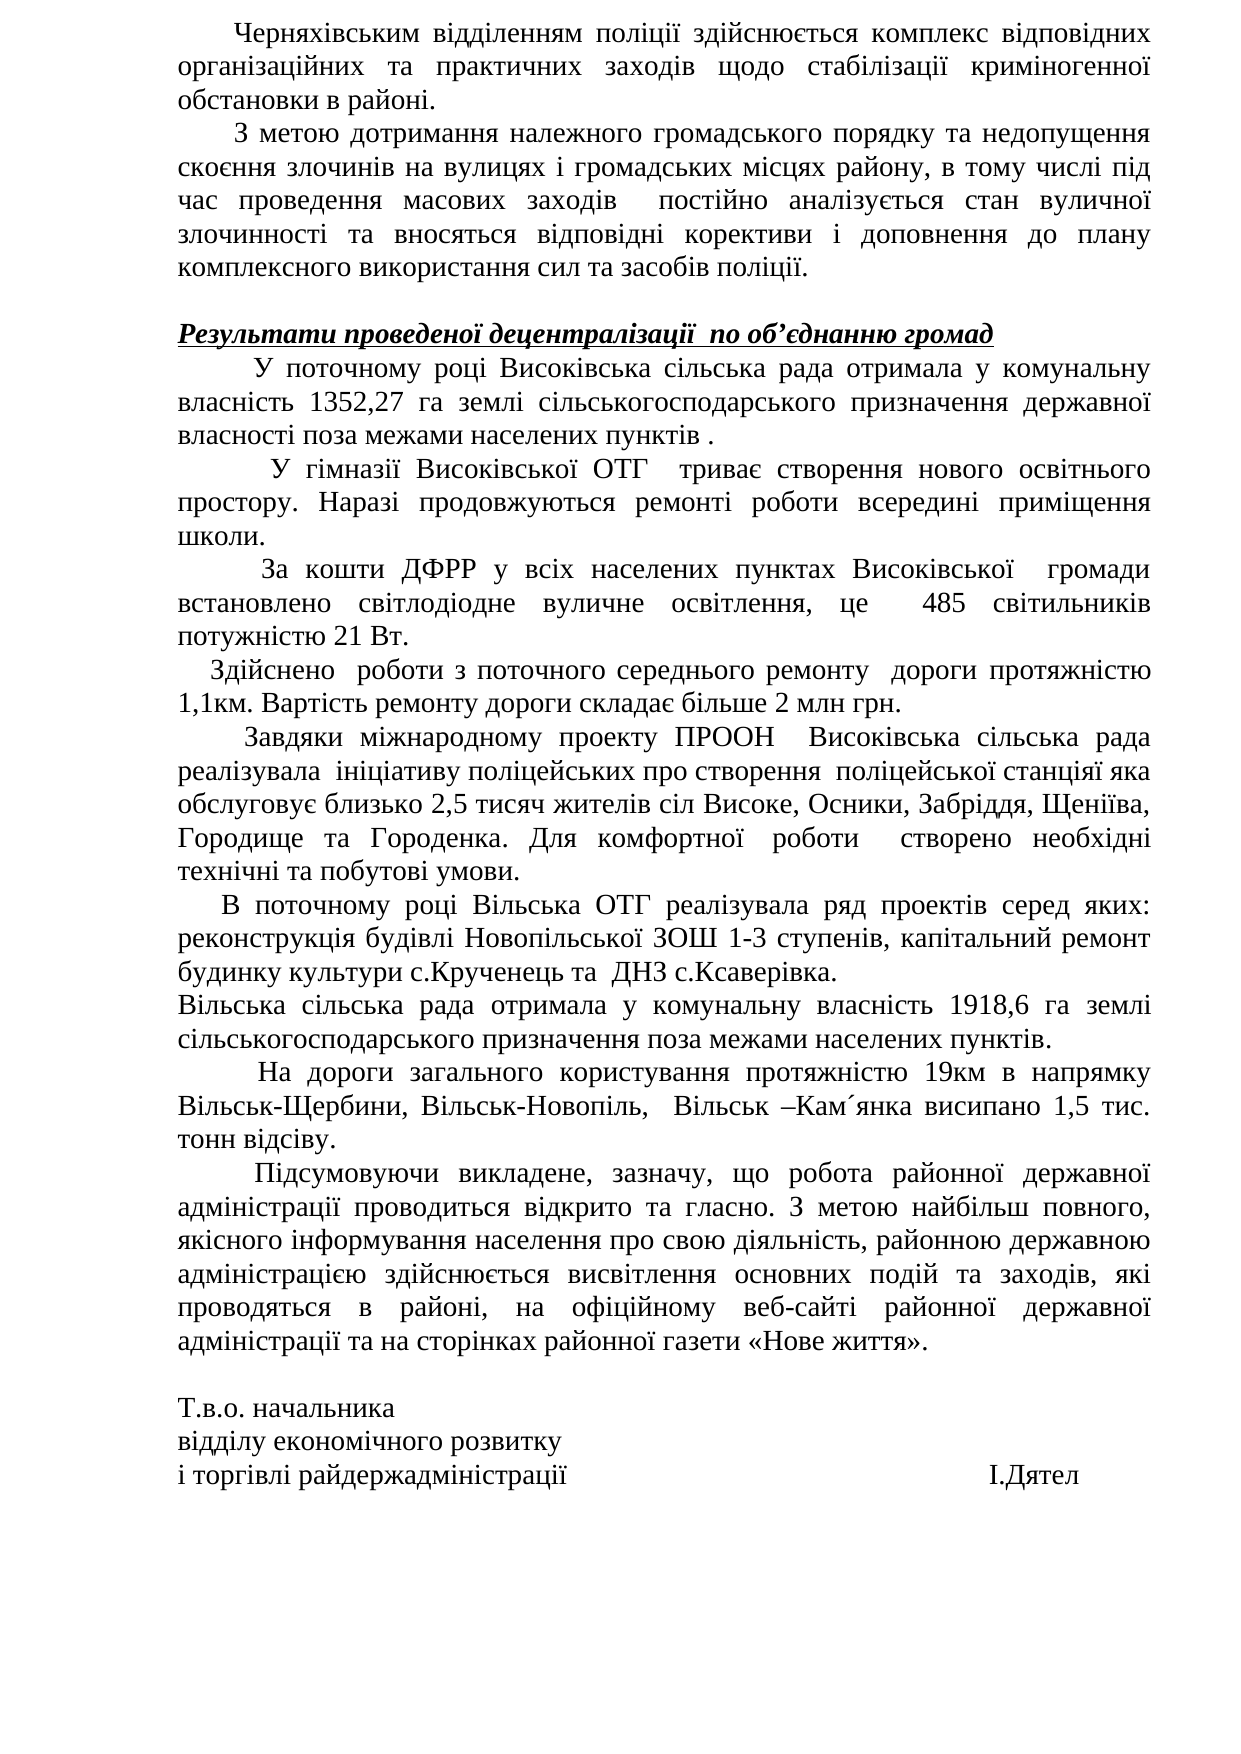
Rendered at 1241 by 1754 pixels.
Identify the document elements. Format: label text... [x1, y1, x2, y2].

text В поточному році Вільська ОТГ реалізувала ряд проектів серед яких: реконструкція будівлі Новопільської ЗОШ 1-3 ступенів, капітальний ремонт будинку культури с.Крученець та ДНЗ с.Ксаверівка. [177, 887, 1152, 987]
text Результати проведеної децентралізації по об’єднанню громад [177, 317, 1152, 350]
text Черняхівським відділенням поліції здійснюється комплекс відповідних організаційних та практичних заходів щодо стабілізації криміногенної обстановки в районі. [177, 15, 1152, 115]
text У поточному році Високівська сільська рада отримала у комунальну власність 1352,27 га землі сільськогосподарського призначення державної власності поза межами населених пунктів . [177, 350, 1152, 451]
text На дороги загального користування протяжністю 19км в напрямку Вільськ-Щербини, Вільськ-Новопіль, Вільськ –Кам´янка висипано 1,5 тис. тонн відсіву. [177, 1054, 1152, 1155]
text Т.в.о. начальника [177, 1390, 1152, 1423]
text і торгівлі райдержадміністрації І.Дятел [177, 1457, 1152, 1491]
text Здійснено роботи з поточного середнього ремонту дороги протяжністю 1,1км. Вартість ремонту дороги складає більше 2 млн грн. [177, 652, 1152, 719]
text відділу економічного розвитку [177, 1423, 1152, 1457]
text За кошти ДФРР у всіх населених пунктах Високівської громади встановлено світлодіодне вуличне освітлення, це 485 світильників потужністю 21 Вт. [177, 551, 1152, 652]
text Підсумовуючи викладене, зазначу, що робота районної державної адміністрації проводиться відкрито та гласно. З метою найбільш повного, якісного інформування населення про свою діяльність, районною державною адміністрацією здійснюється висвітлення основних подій та заходів, які проводяться в районі, на офіційному веб-сайті районної державної адміністрації та на сторінках районної газети «Нове життя». [177, 1155, 1152, 1356]
text У гімназії Високівської ОТГ триває створення нового освітнього простору. Наразі продовжуються ремонті роботи всередині приміщення школи. [177, 451, 1152, 551]
text Вільська сільська рада отримала у комунальну власність 1918,6 га землі сільськогосподарського призначення поза межами населених пунктів. [177, 987, 1152, 1054]
text Завдяки міжнародному проекту ПРООН Високівська сільська рада реалізувала ініціативу поліцейських про створення поліцейської станціяї яка обслуговує близько 2,5 тисяч жителів сіл Високе, Осники, Забріддя, Щеніїва, Городище та Городенка. Для комфортної роботи створено необхідні технічні та побутові умови. [177, 719, 1152, 887]
text З метою дотримання належного громадського порядку та недопущення скоєння злочинів на вулицях і громадських місцях району, в тому числі під час проведення масових заходів постійно аналізується стан вуличної злочинності та вносяться відповідні корективи і доповнення до плану комплексного використання сил та засобів поліції. [177, 115, 1152, 283]
